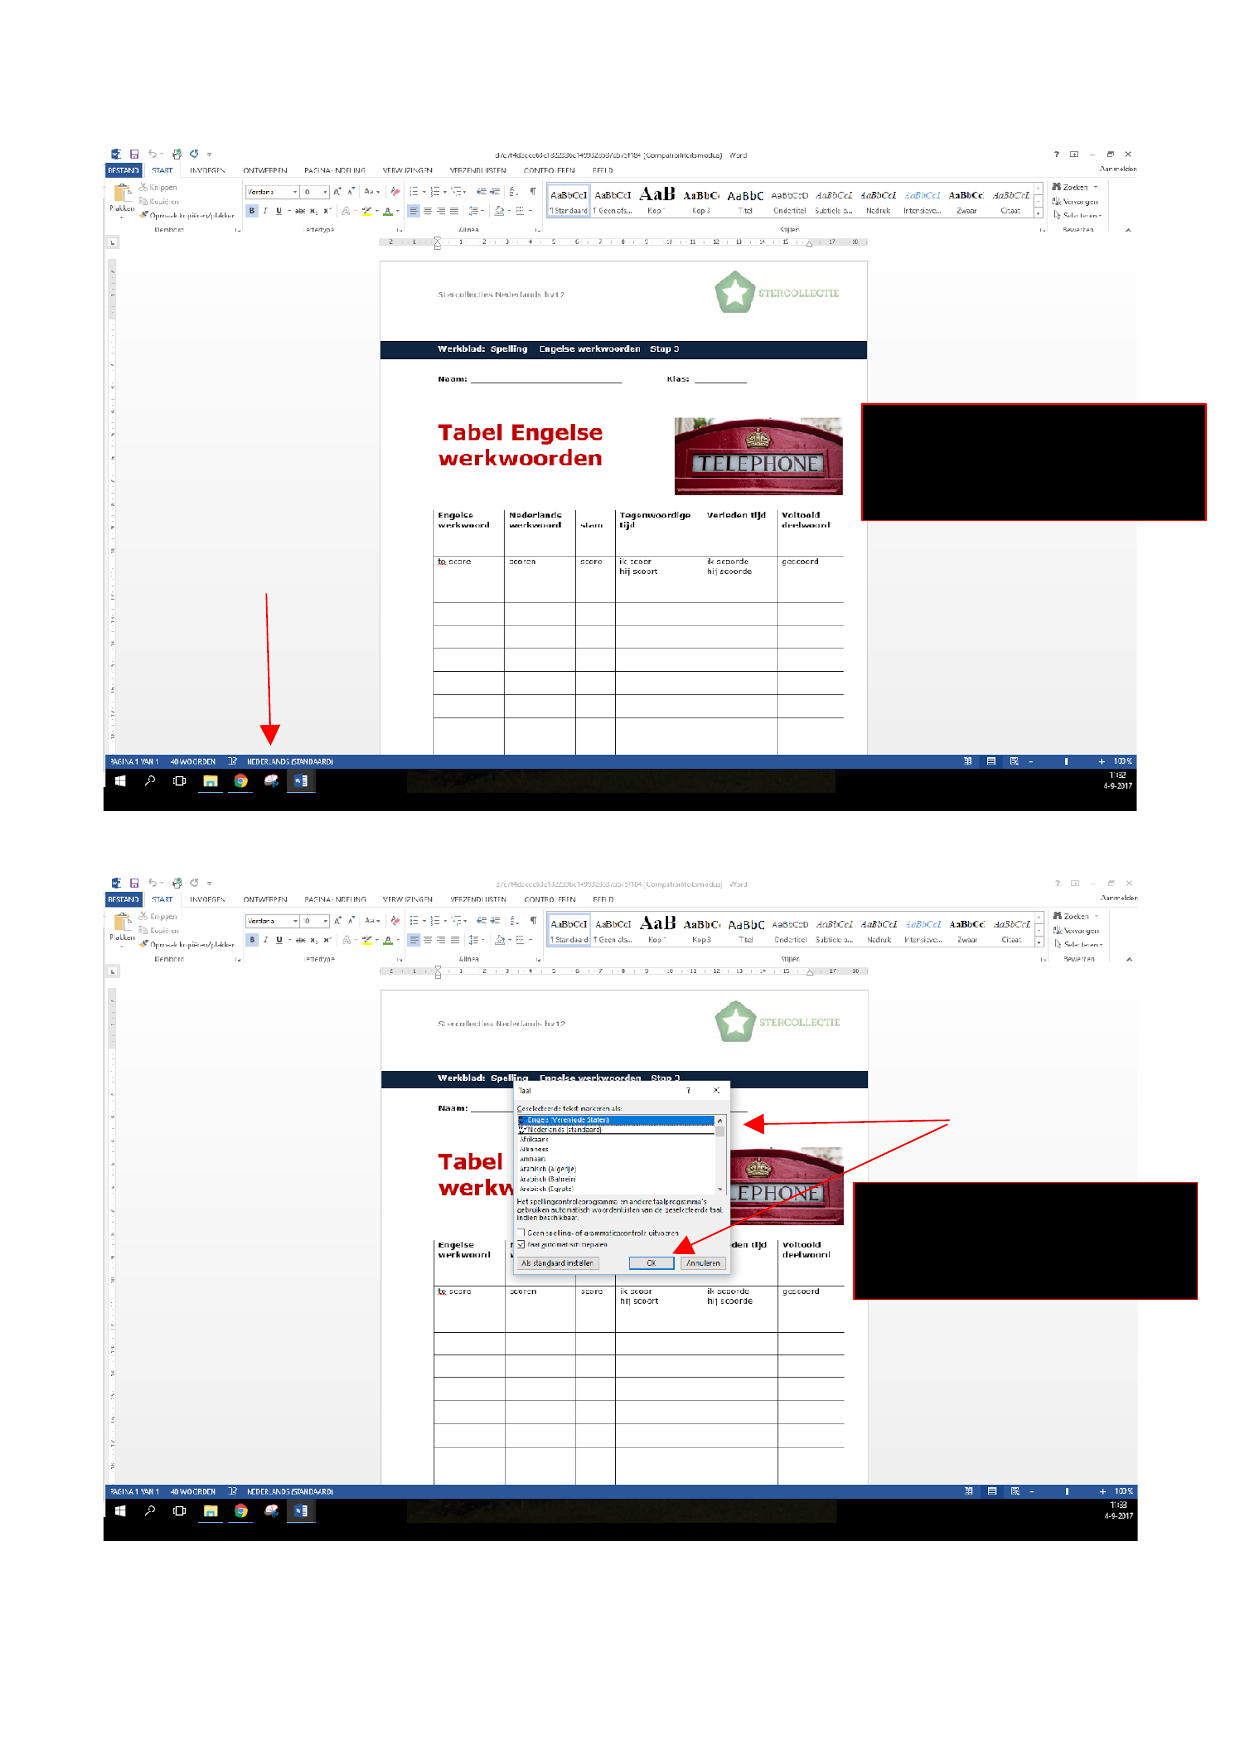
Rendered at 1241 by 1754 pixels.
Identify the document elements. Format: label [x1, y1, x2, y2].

picture [103, 147, 1137, 811]
picture [103, 876, 1138, 1541]
